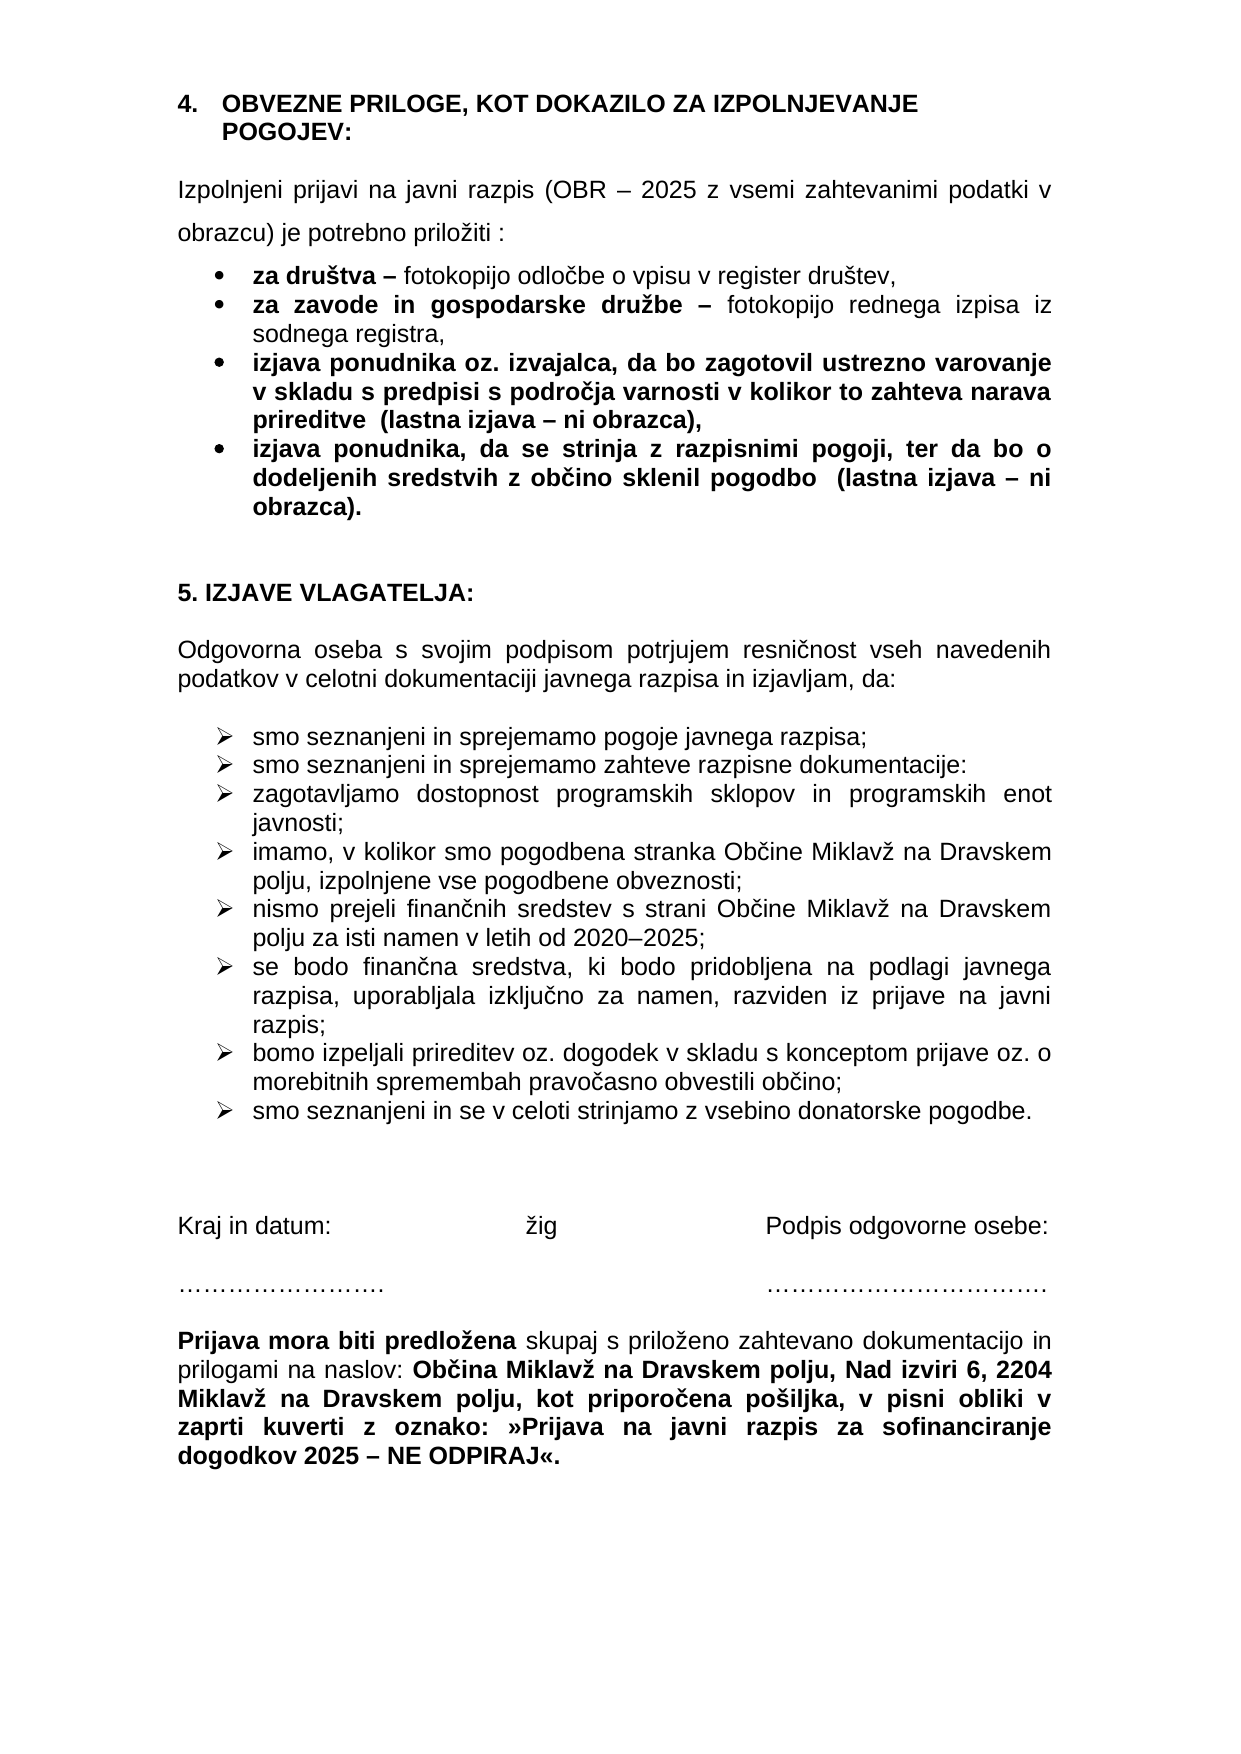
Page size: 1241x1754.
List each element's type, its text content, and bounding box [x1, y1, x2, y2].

text Odgovorna oseba s svojim podpisom potrjujem resničnost vseh navedenih podatkov v celotni dokumentaciji javnega razpisa in izjavljam, da: [177, 635, 1053, 693]
list smo seznanjeni in se v celoti strinjamo z vsebino donatorske pogodbe. [215, 1096, 1053, 1125]
list zagotavljamo dostopnost programskih sklopov in programskih enot javnosti; [215, 779, 1053, 837]
list nismo prejeli finančnih sredstev s strani Občine Miklavž na Dravskem polju za isti namen v letih od 2020–2025; [215, 894, 1053, 952]
text Prijava mora biti predložena skupaj s priloženo zahtevano dokumentacijo in prilogami na naslov: Občina Miklavž na Dravskem polju, Nad izviri 6, 2204 Miklavž na Dravskem polju, kot priporočena pošiljka, v pisni obliki v zaprti kuverti z oznako: »Prijava na javni razpis za sofinanciranje dogodkov 2025 – NE ODPIRAJ«. [177, 1326, 1053, 1470]
list OBVEZNE PRILOGE, KOT DOKAZILO ZA IZPOLNJEVANJE POGOJEV: [177, 89, 1053, 146]
list izjava ponudnika oz. izvajalca, da bo zagotovil ustrezno varovanje v skladu s predpisi s področja varnosti v kolikor to zahteva narava prireditve (lastna izjava – ni obrazca), [215, 348, 1053, 434]
text ……………………. ……………………………. [177, 1269, 1053, 1297]
list izjava ponudnika, da se strinja z razpisnimi pogoji, ter da bo o dodeljenih sredstvih z občino sklenil pogodbo (lastna izjava – ni obrazca). [215, 434, 1053, 520]
list smo seznanjeni in sprejemamo zahteve razpisne dokumentacije: [215, 750, 1053, 779]
list smo seznanjeni in sprejemamo pogoje javnega razpisa; [215, 722, 1053, 750]
list bomo izpeljali prireditev oz. dogodek v skladu s konceptom prijave oz. o morebitnih spremembah pravočasno obvestili občino; [215, 1038, 1053, 1096]
list se bodo finančna sredstva, ki bodo pridobljena na podlagi javnega razpisa, uporabljala izključno za namen, razviden iz prijave na javni razpis; [215, 952, 1053, 1038]
list za zavode in gospodarske družbe – fotokopijo rednega izpisa iz sodnega registra, [215, 290, 1053, 348]
list za društva – fotokopijo odločbe o vpisu v register društev, [215, 261, 1053, 290]
text 5. IZJAVE VLAGATELJA: [177, 578, 1053, 607]
list imamo, v kolikor smo pogodbena stranka Občine Miklavž na Dravskem polju, izpolnjene vse pogodbene obveznosti; [215, 837, 1053, 894]
text Kraj in datum: žig Podpis odgovorne osebe: [177, 1211, 1053, 1240]
text Izpolnjeni prijavi na javni razpis (OBR – 2025 z vsemi zahtevanimi podatki v obrazcu) je potrebno priložiti : [177, 175, 1053, 247]
